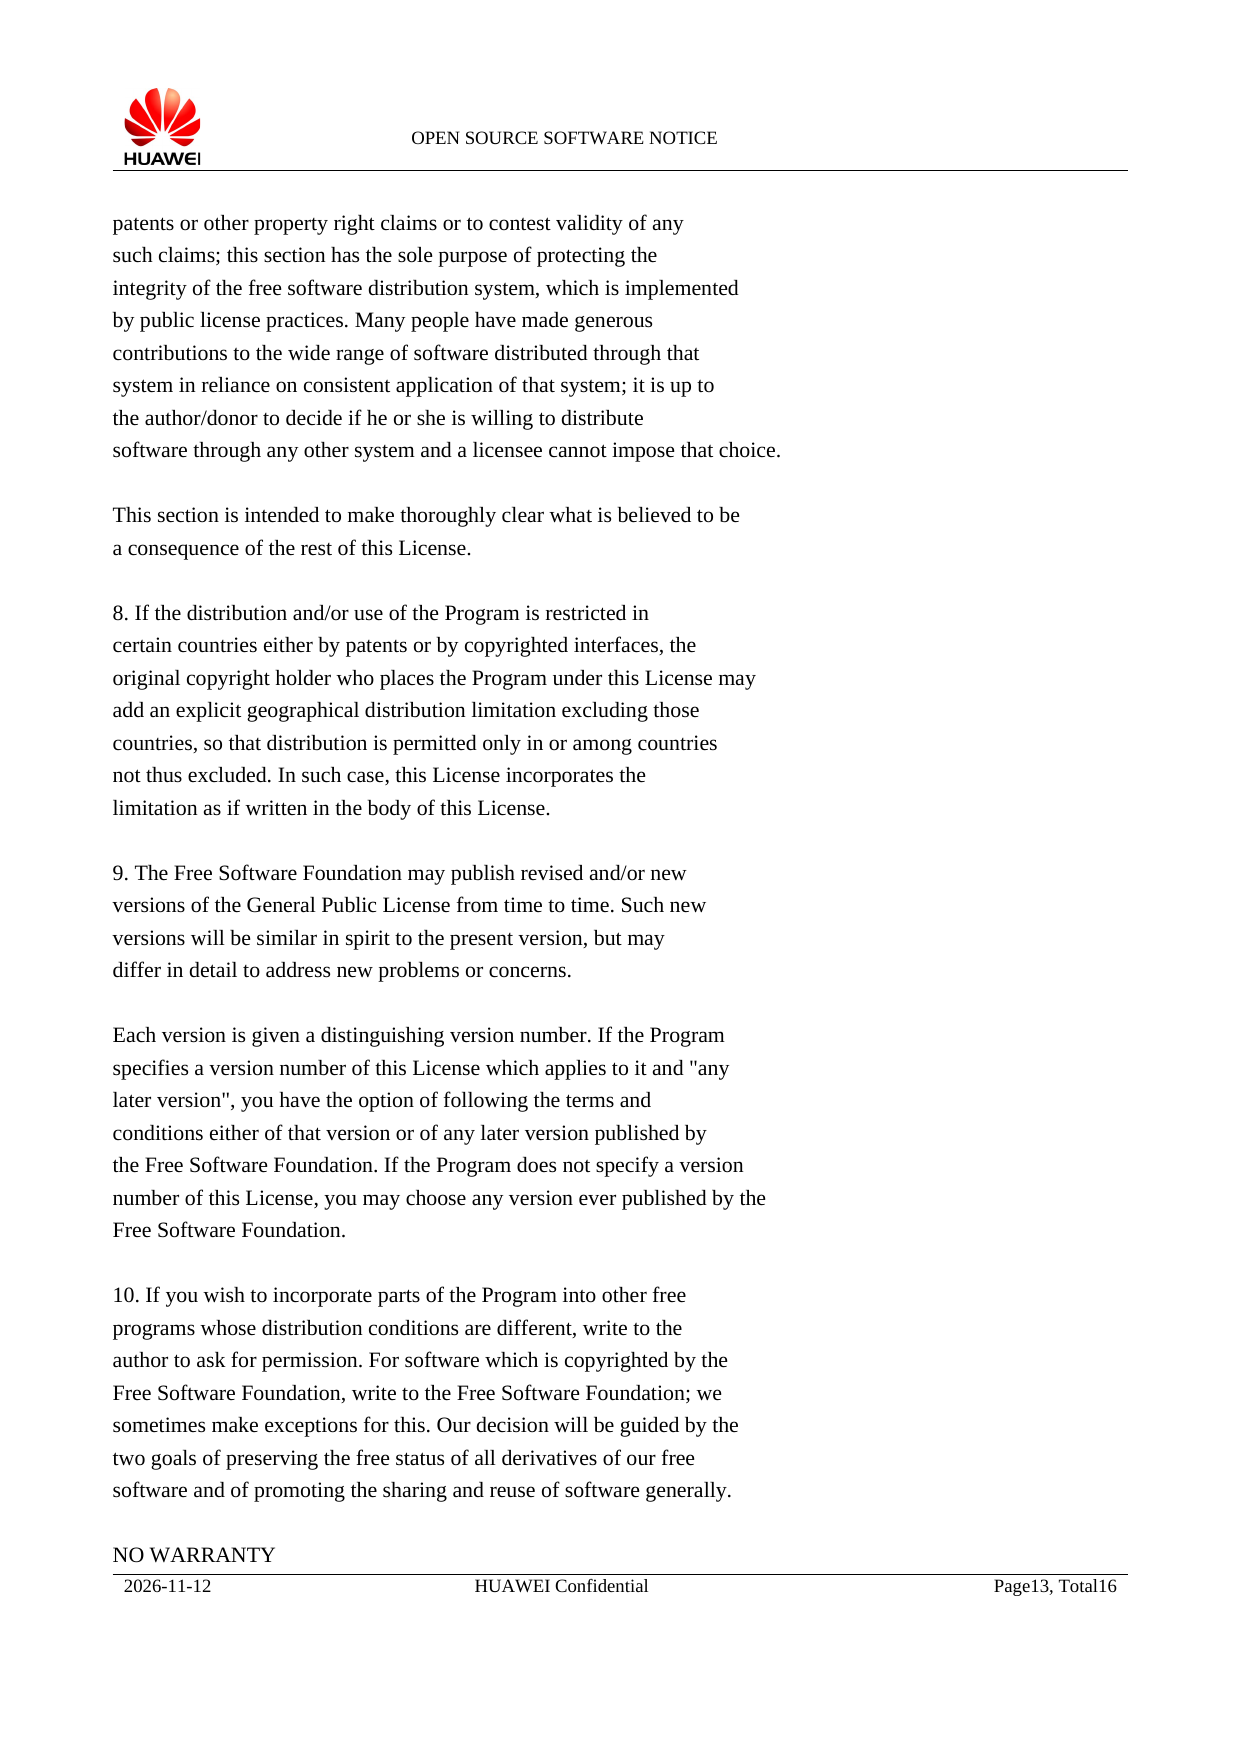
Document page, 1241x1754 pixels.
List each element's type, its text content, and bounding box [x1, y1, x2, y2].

picture [124, 88, 201, 165]
